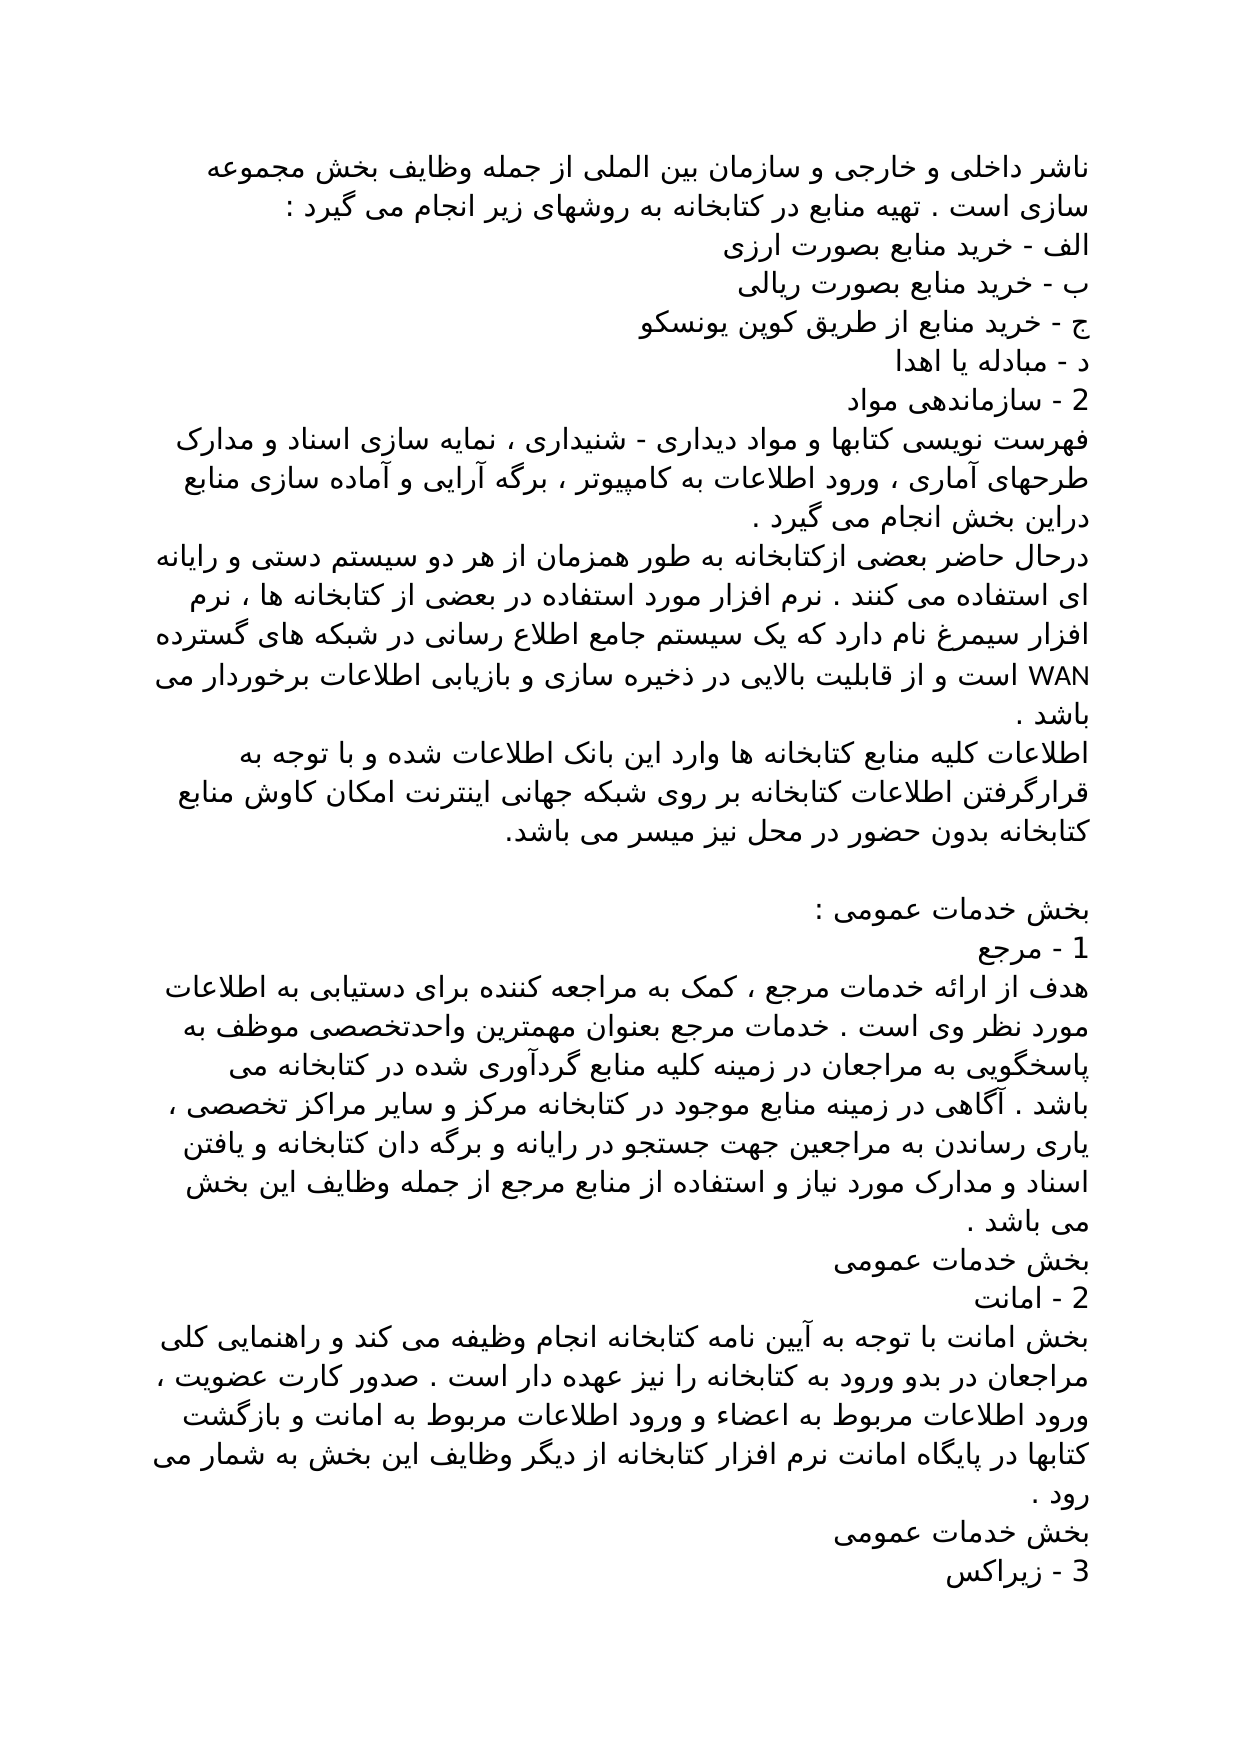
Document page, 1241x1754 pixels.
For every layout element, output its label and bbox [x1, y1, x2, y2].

text [150, 150, 1090, 1588]
